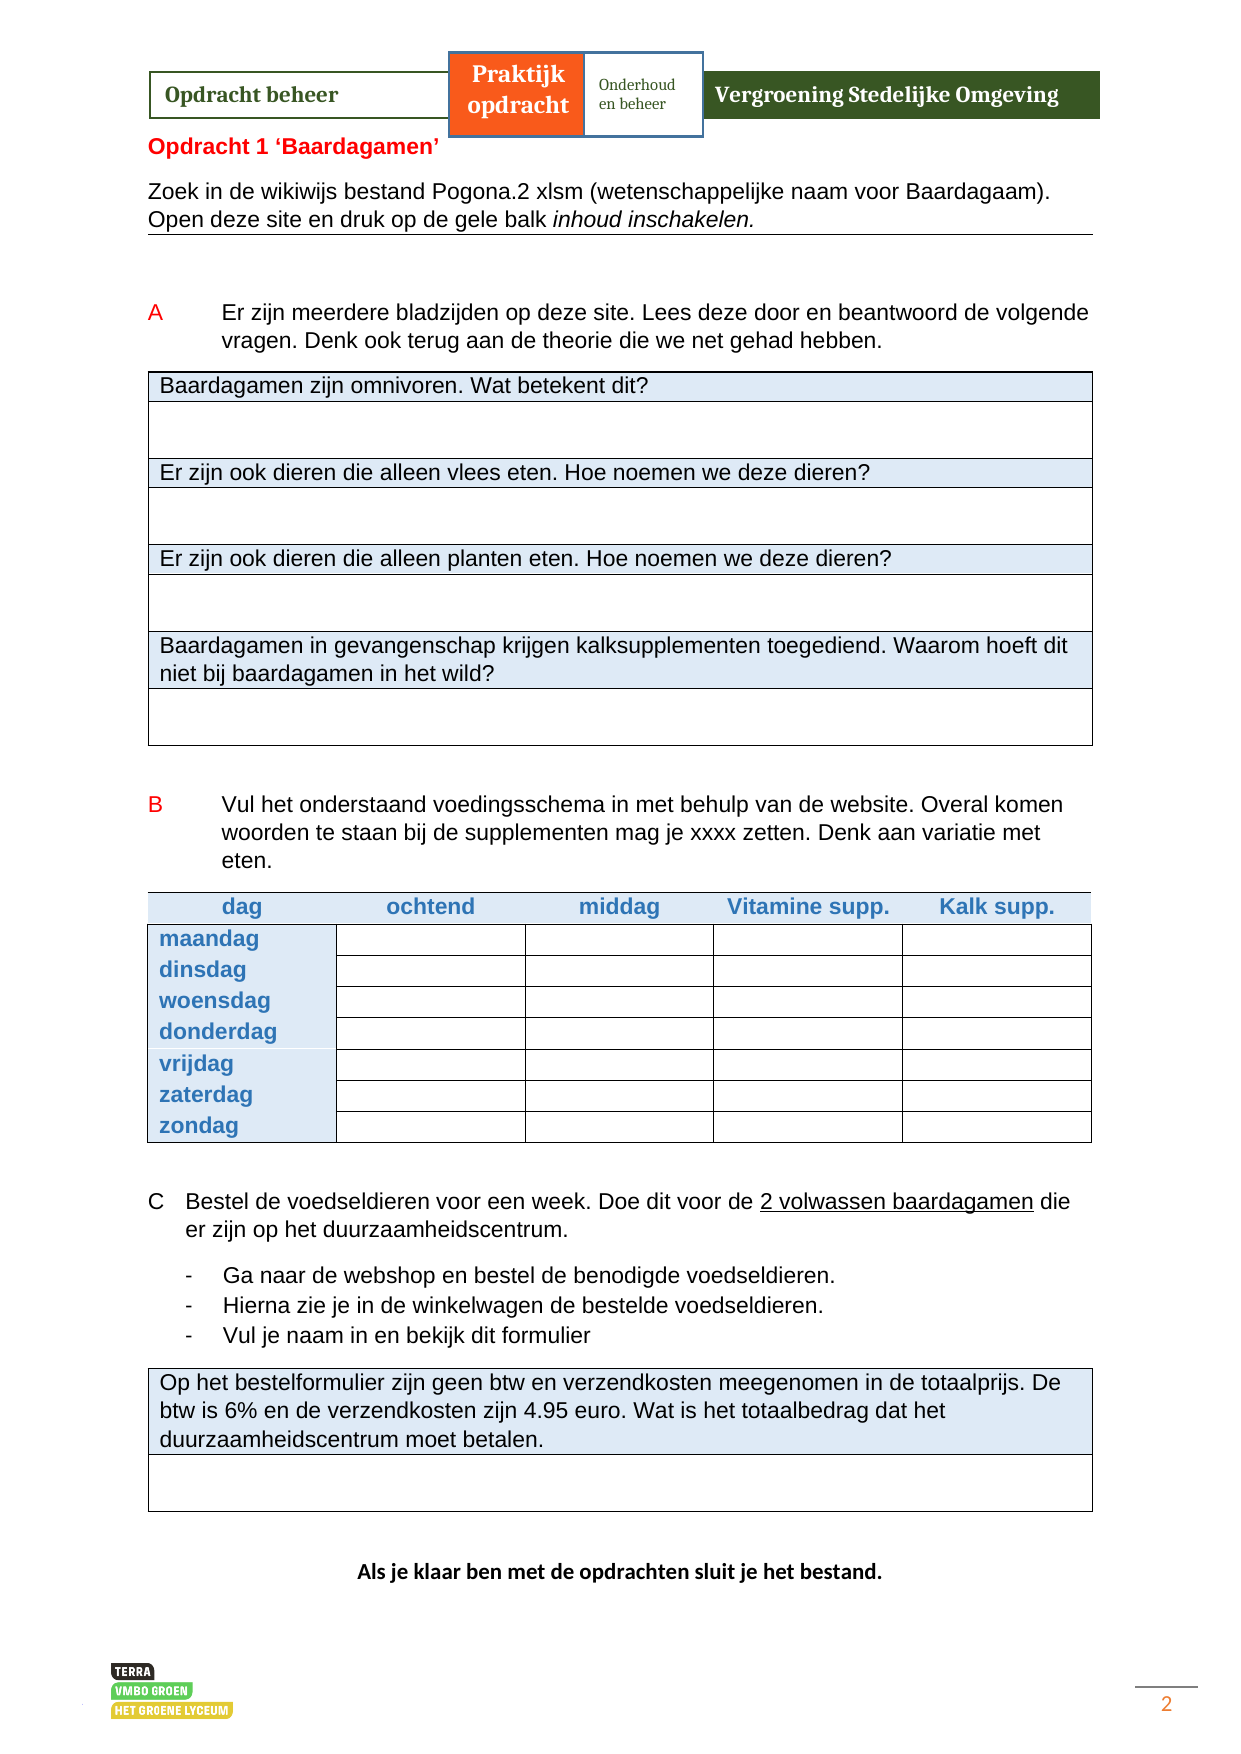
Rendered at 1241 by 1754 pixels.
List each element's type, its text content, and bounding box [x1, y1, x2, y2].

table_cell [714, 1050, 902, 1080]
table_header Kalk supp. [903, 893, 1091, 923]
list Vul je naam in en bekijk dit formulier [185, 1321, 1093, 1349]
table_cell [526, 956, 713, 986]
text A Er zijn meerdere bladzijden op deze site. Lees deze door en beantwoord de volgende vragen. Denk ook terug aan de theorie die we net gehad hebben. [148, 298, 1093, 353]
table_cell [526, 1050, 713, 1080]
table_cell maandag [148, 925, 336, 955]
table_cell [903, 1018, 1091, 1048]
table_cell [149, 1455, 1092, 1511]
list Hierna zie je in de winkelwagen de bestelde voedseldieren. [185, 1291, 1093, 1319]
picture [82, 1662, 234, 1720]
table_cell [903, 956, 1091, 986]
list Ga naar de webshop en bestel de benodigde voedseldieren. [185, 1261, 1093, 1289]
table_cell [149, 488, 1092, 544]
table_cell [149, 402, 1092, 458]
table_cell [149, 689, 1092, 745]
table_cell [714, 925, 902, 955]
table_cell [337, 1050, 525, 1080]
table_header Vitamine supp. [714, 893, 903, 923]
table_header ochtend [336, 893, 525, 923]
table_cell zondag [148, 1111, 336, 1142]
table_cell zaterdag [148, 1080, 336, 1111]
table_cell [337, 1112, 525, 1142]
table_cell donderdag [148, 1017, 336, 1048]
table_cell [714, 956, 902, 986]
table_cell [149, 575, 1092, 631]
table_cell [337, 956, 525, 986]
text B Vul het onderstaand voedingsschema in met behulp van de website. Overal komen woorden te staan bij de supplementen mag je xxxx zetten. Denk aan variatie met eten. [148, 791, 1093, 874]
table_cell [526, 925, 713, 955]
table_cell [526, 987, 713, 1017]
table_cell Er zijn ook dieren die alleen vlees eten. Hoe noemen we deze dieren? [149, 459, 1092, 487]
table_cell [714, 1112, 902, 1142]
table_cell vrijdag [148, 1049, 336, 1080]
table_cell [526, 1081, 713, 1111]
table_header Op het bestelformulier zijn geen btw en verzendkosten meegenomen in de totaalprijs. De btw is 6% en de verzendkosten zijn 4.95 euro. Wat is het totaalbedrag dat het duurzaamheidscentrum moet betalen. [149, 1369, 1092, 1454]
table_header dag [148, 893, 336, 923]
table_cell [903, 1112, 1091, 1142]
table_cell [903, 1050, 1091, 1080]
table_cell [714, 987, 902, 1017]
table_cell [526, 1112, 713, 1142]
table_cell [337, 1081, 525, 1111]
table_cell [337, 1018, 525, 1048]
text Zoek in de wikiwijs bestand Pogona.2 xlsm (wetenschappelijke naam voor Baardagaam). Open deze site en druk op de gele balk inhoud inschakelen. [148, 178, 1093, 234]
table_cell [337, 987, 525, 1017]
table_header middag [525, 893, 714, 923]
table_cell [903, 1081, 1091, 1111]
table_cell [903, 925, 1091, 955]
table_cell [714, 1081, 902, 1111]
table_cell woensdag [148, 986, 336, 1017]
text Als je klaar ben met de opdrachten sluit je het bestand. [148, 1557, 1093, 1585]
table_cell [526, 1018, 713, 1048]
table_cell Er zijn ook dieren die alleen planten eten. Hoe noemen we deze dieren? [149, 545, 1092, 573]
table_cell Baardagamen in gevangenschap krijgen kalksupplementen toegediend. Waarom hoeft dit niet bij baardagamen in het wild? [149, 632, 1092, 688]
table_cell [714, 1018, 902, 1048]
table_cell [903, 987, 1091, 1017]
table_cell dinsdag [148, 955, 336, 986]
text Opdracht 1 ‘Baardagamen’ [148, 133, 1093, 159]
text C Bestel de voedseldieren voor een week. Doe dit voor de 2 volwassen baardagamen die er zijn op het duurzaamheidscentrum. [148, 1188, 1093, 1243]
table_header Baardagamen zijn omnivoren. Wat betekent dit? [149, 373, 1092, 401]
table_cell [337, 925, 525, 955]
